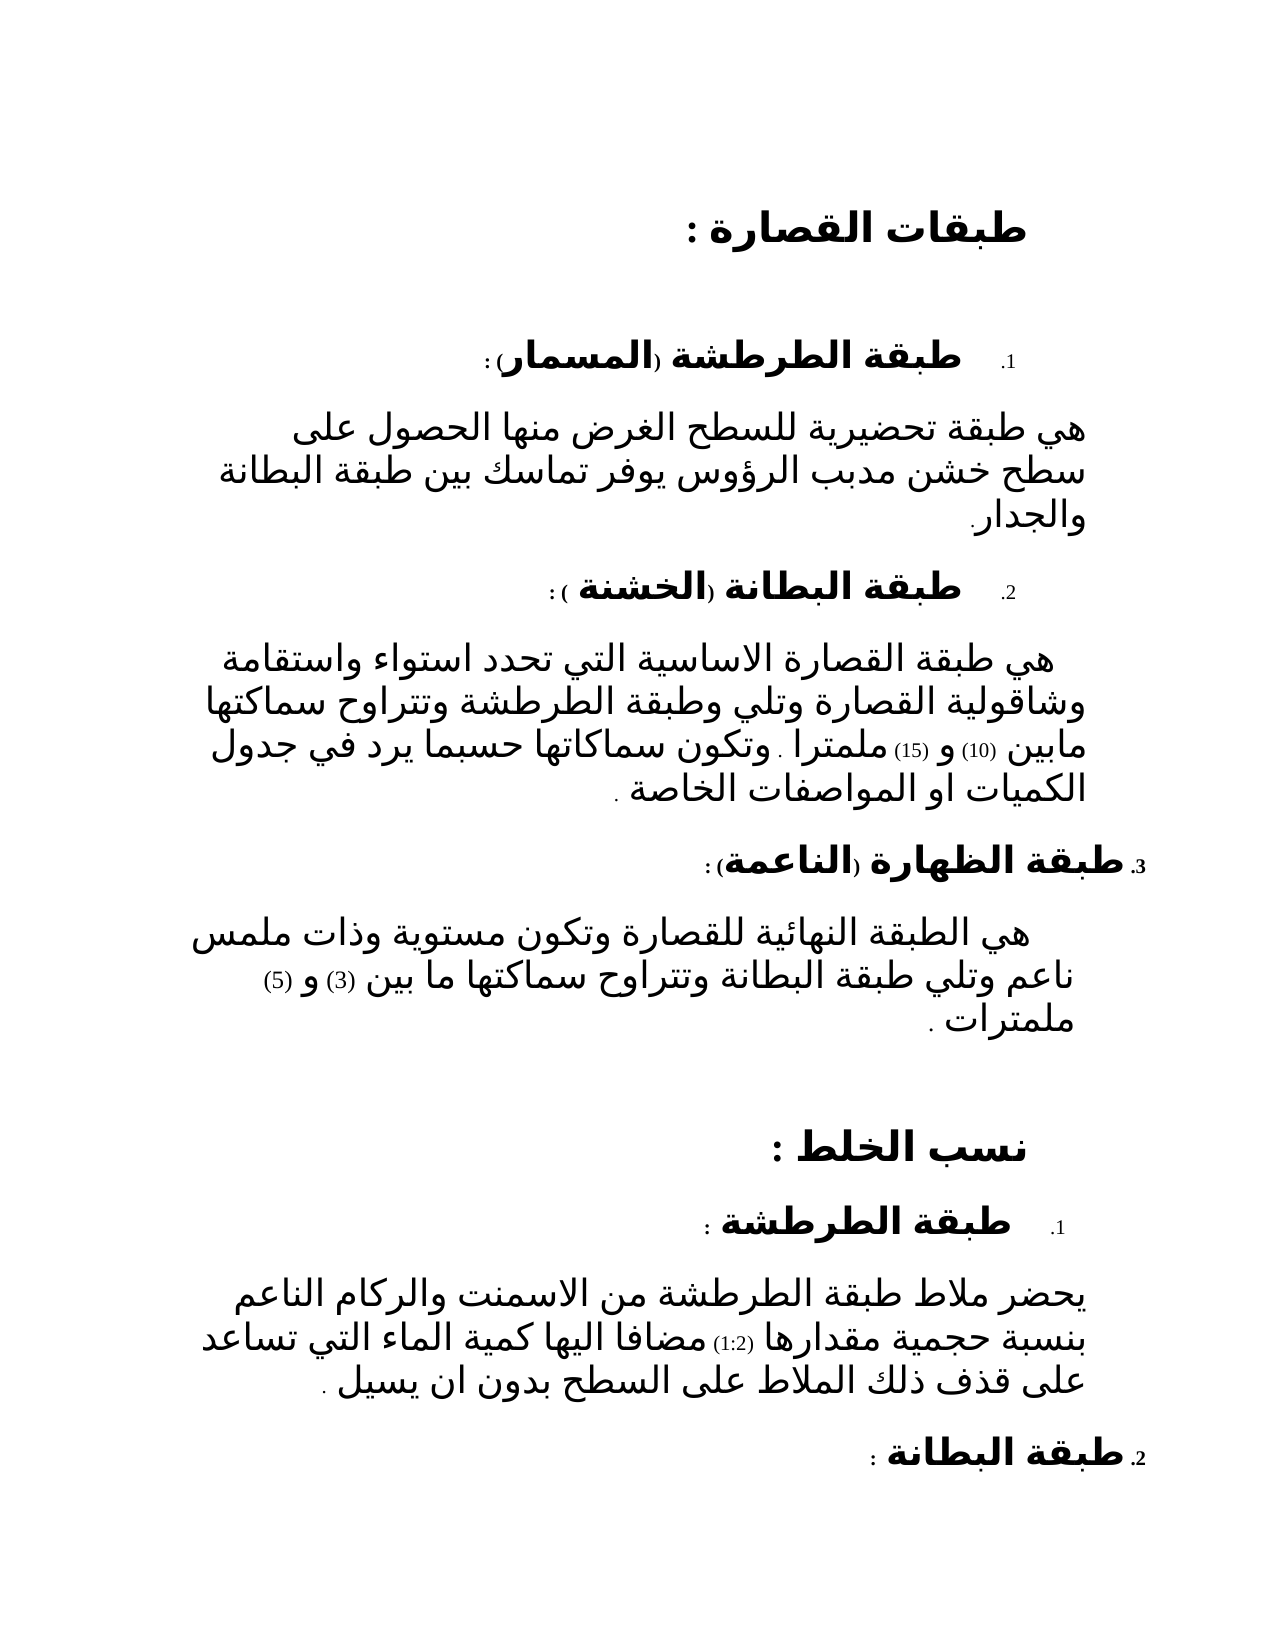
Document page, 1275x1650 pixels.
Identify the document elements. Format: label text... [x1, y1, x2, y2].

list طبقة البطانة (الخشنة ) : [187, 862, 1001, 906]
text نسب الخلط : [187, 1420, 1087, 1468]
text هي طبقة تحضيرية للسطح الغرض منها الحصول على سطح خشن مدبب الرؤوس يوفر تماسك بين طبقة البطانة والجدار. [199, 704, 1087, 833]
text هي طبقة القصارة الاساسية التي تحدد استواء واستقامة وشاقولية القصارة وتلي وطبقة الطرطشة وتتراوح سماكتها مابين (10) و (15) ملمترا . وتكون سماكاتها حسبما يرد في جدول الكميات او المواصفات الخاصة . [199, 935, 1087, 1107]
list طبقة الطرطشة (المسمار) : [187, 632, 1001, 675]
text هي الطبقة النهائية للقصارة وتكون مستوية وذات ملمس ناعم وتلي طبقة البطانة وتتراوح سماكتها ما بين (3) و (5) ملمترات . [187, 1209, 1076, 1338]
text يكون شبك الاسلاك المغلفنة المتعمل مطابقا للمواصفات القياسية البريطانية رقم (BS 1485) ومصنوعا من الاسلاك المغلفنة التي لا يقل قطرها عن (0.7) ملمترا وبفتحات لا يزيد مقاسها عن (20) ملمترا ويقتصر استعماله على تسليح القصارة بكامل المساحة . [187, 150, 1087, 366]
text طبقات القصارة : [187, 501, 1087, 549]
text 3. طبقة الظهارة (الناعمة) : [231, 1136, 1146, 1179]
